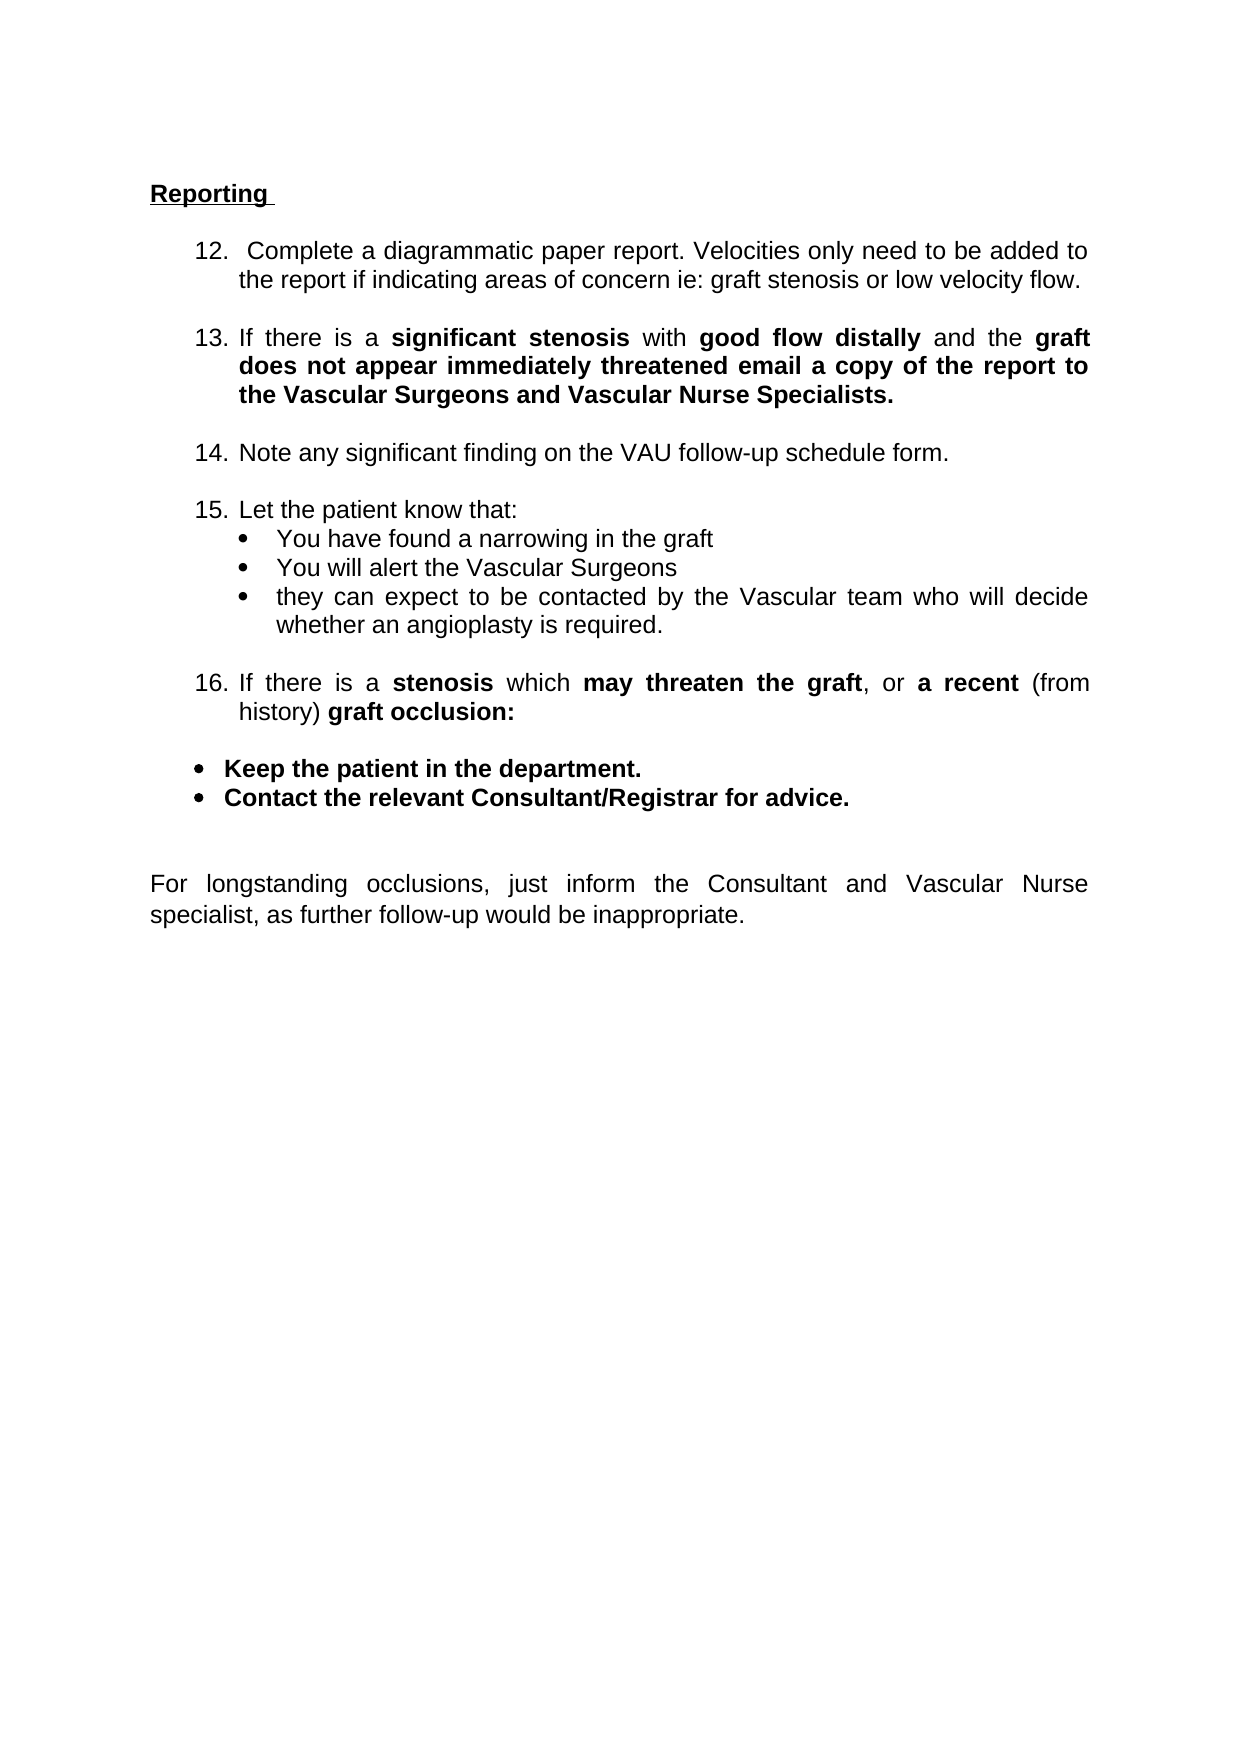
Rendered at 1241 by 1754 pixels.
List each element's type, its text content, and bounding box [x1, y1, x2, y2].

list Complete a diagrammatic paper report. Velocities only need to be added to the report if indicating areas of concern ie: graft stenosis or low velocity flow. [194, 236, 1090, 294]
list You have found a narrowing in the graft [238, 524, 1090, 553]
list Contact the relevant Consultant/Registrar for advice. [194, 783, 1090, 812]
list If there is a stenosis which may threaten the graft, or a recent (from history) graft occlusion: [194, 668, 1090, 725]
list Let the patient know that: [194, 495, 1090, 524]
list If there is a significant stenosis with good flow distally and the graft does not appear immediately threatened email a copy of the report to the Vascular Surgeons and Vascular Nurse Specialists. [194, 322, 1090, 409]
list they can expect to be contacted by the Vascular team who will decide whether an angioplasty is required. [238, 581, 1090, 639]
list You will alert the Vascular Surgeons [238, 553, 1090, 581]
text For longstanding occlusions, just inform the Consultant and Vascular Nurse specialist, as further follow-up would be inappropriate. [150, 869, 1090, 929]
list Note any significant finding on the VAU follow-up schedule form. [194, 437, 1090, 466]
list Reporting [150, 179, 1090, 207]
list Keep the patient in the department. [194, 754, 1090, 783]
